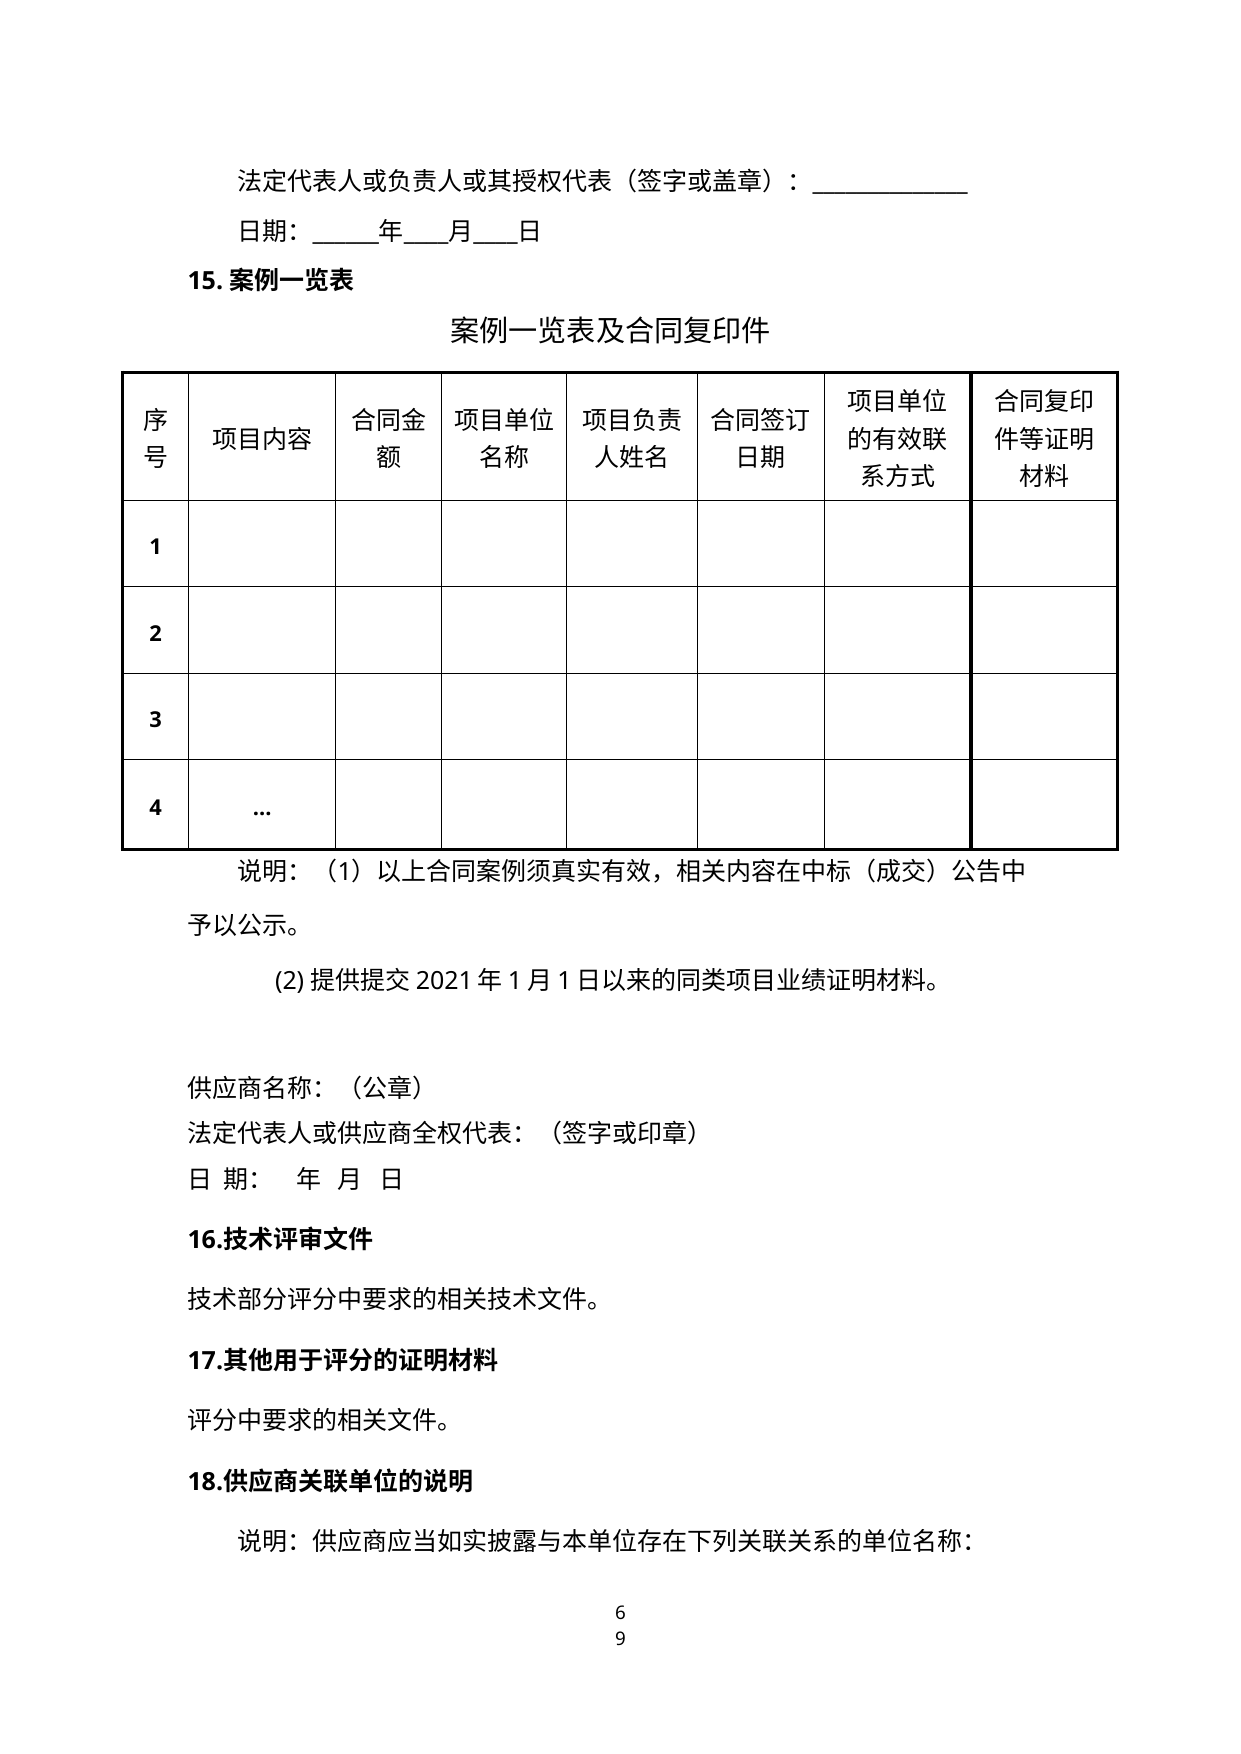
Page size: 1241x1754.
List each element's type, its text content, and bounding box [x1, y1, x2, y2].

table_header 合同复印件等证明材料 [973, 374, 1116, 500]
table_cell [442, 674, 566, 759]
text 法定代表人或负责人或其授权代表（签字或盖章）：______________ [187, 150, 1053, 200]
table_cell [567, 674, 697, 759]
table_cell [336, 760, 441, 848]
table_cell [189, 674, 335, 759]
subtitle 17.其他用于评分的证明材料 [187, 1329, 1053, 1379]
table_header 项目单位名称 [442, 374, 566, 500]
table_cell [973, 674, 1116, 759]
text (2) 提供提交2021年1月1日以来的同类项目业绩证明材料。 [187, 960, 1033, 996]
table_header 项目负责人姓名 [567, 374, 697, 500]
table_cell 1 [124, 501, 188, 586]
table_cell [825, 587, 969, 673]
text 说明：供应商应当如实披露与本单位存在下列关联关系的单位名称： [187, 1510, 1053, 1560]
table_cell [825, 760, 969, 848]
text 技术部分评分中要求的相关技术文件。 [187, 1269, 1053, 1319]
subtitle 16.技术评审文件 [187, 1208, 1053, 1258]
table_cell [442, 760, 566, 848]
table_cell [698, 587, 824, 673]
table_cell [698, 760, 824, 848]
table_cell [189, 587, 335, 673]
text 案例一览表及合同复印件 [187, 307, 1033, 349]
table_header 项目单位的有效联系方式 [825, 374, 969, 500]
text 评分中要求的相关文件。 [187, 1389, 1053, 1439]
table_header 项目内容 [189, 374, 335, 500]
table_cell [336, 674, 441, 759]
text 说明：（1）以上合同案例须真实有效，相关内容在中标（成交）公告中予以公示。 [187, 851, 1033, 942]
table_cell 4 [124, 760, 188, 848]
subtitle 15. 案例一览表 [187, 260, 1053, 297]
table_header 合同签订日期 [698, 374, 824, 500]
table_cell [567, 501, 697, 586]
table_cell [973, 501, 1116, 586]
table_header 序号 [124, 374, 188, 500]
table_header 合同金额 [336, 374, 441, 500]
table_cell [973, 587, 1116, 673]
text 日期：______年____月____日 [187, 200, 1053, 250]
table_cell [825, 501, 969, 586]
table_cell [189, 501, 335, 586]
text 法定代表人或供应商全权代表：（签字或印章） [187, 1106, 1053, 1152]
table_cell [442, 587, 566, 673]
table_cell [442, 501, 566, 586]
table_cell 3 [124, 674, 188, 759]
table_cell [567, 760, 697, 848]
text 供应商名称：（公章） [187, 1060, 1053, 1106]
table_cell [973, 760, 1116, 848]
subtitle 18.供应商关联单位的说明 [187, 1450, 1053, 1500]
table_cell [336, 587, 441, 673]
table_cell [336, 501, 441, 586]
table_cell [567, 587, 697, 673]
text 日 期： 年 月 日 [187, 1152, 1053, 1198]
table_cell [698, 674, 824, 759]
table_cell [698, 501, 824, 586]
table_cell 2 [124, 587, 188, 673]
table_cell … [189, 760, 335, 848]
table_cell [825, 674, 969, 759]
